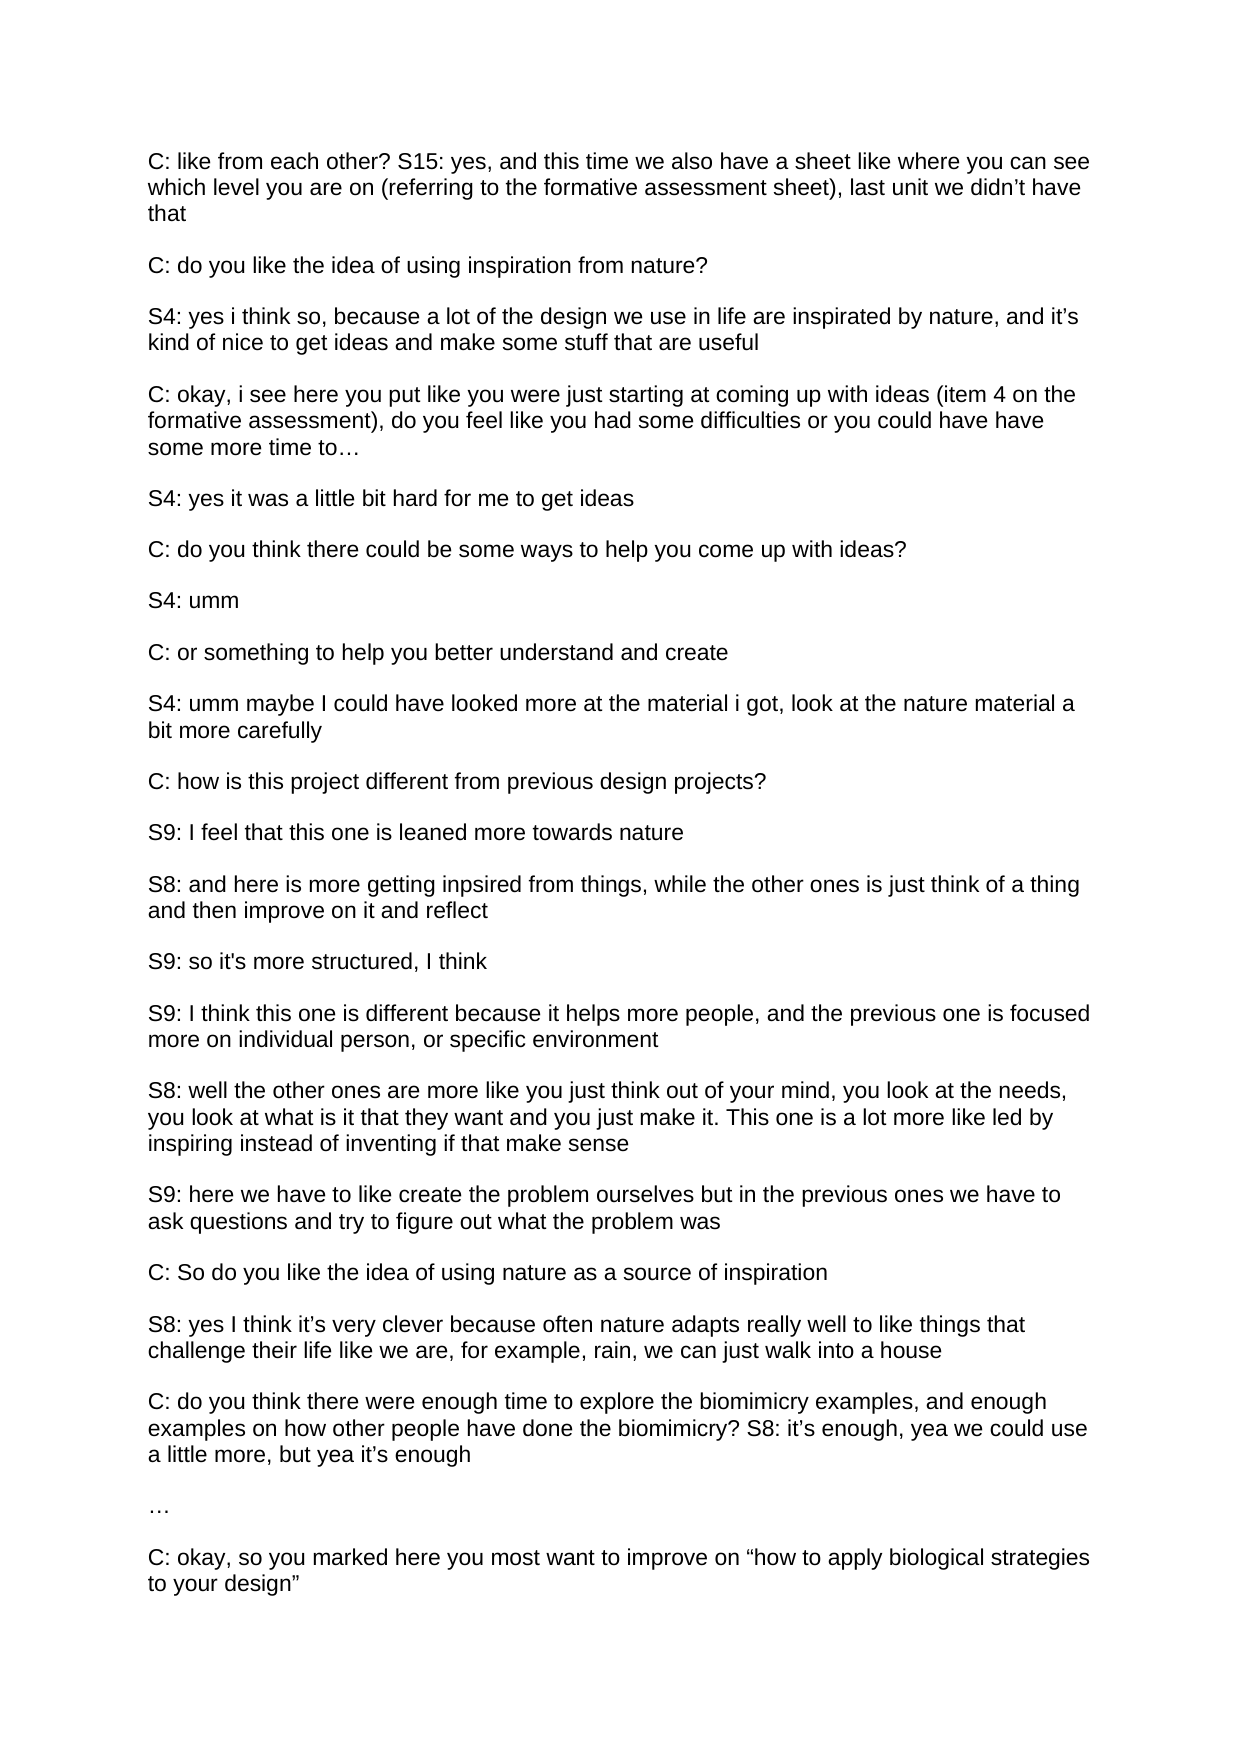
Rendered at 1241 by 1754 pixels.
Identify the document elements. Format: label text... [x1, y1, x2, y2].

text S4: umm [148, 587, 1093, 614]
text C: okay, so you marked here you most want to improve on “how to apply biological strategies to your design” [148, 1544, 1093, 1596]
text C: like from each other? S15: yes, and this time we also have a sheet like where you can see which level you are on (referring to the formative assessment sheet), last unit we didn’t have that [148, 148, 1093, 227]
text S9: I think this one is different because it helps more people, and the previous one is focused more on individual person, or specific environment [148, 1000, 1093, 1052]
text S9: here we have to like create the problem ourselves but in the previous ones we have to ask questions and try to figure out what the problem was [148, 1181, 1093, 1234]
text C: how is this project different from previous design projects? [148, 768, 1093, 794]
text S9: so it's more structured, I think [148, 948, 1093, 975]
text S8: well the other ones are more like you just think out of your mind, you look at the needs, you look at what is it that they want and you just make it. This one is a lot more like led by inspiring instead of inventing if that make sense [148, 1077, 1093, 1156]
text S8: and here is more getting inpsired from things, while the other ones is just think of a thing and then improve on it and reflect [148, 871, 1093, 923]
text S9: I feel that this one is leaned more towards nature [148, 819, 1093, 846]
text S4: yes it was a little bit hard for me to get ideas [148, 485, 1093, 511]
text C: do you think there were enough time to explore the biomimicry examples, and enough examples on how other people have done the biomimicry? S8: it’s enough, yea we could use a little more, but yea it’s enough [148, 1388, 1093, 1467]
text S8: yes I think it’s very clever because often nature adapts really well to like things that challenge their life like we are, for example, rain, we can just walk into a house [148, 1311, 1093, 1363]
text C: do you think there could be some ways to help you come up with ideas? [148, 536, 1093, 562]
text C: okay, i see here you put like you were just starting at coming up with ideas (item 4 on the formative assessment), do you feel like you had some difficulties or you could have have some more time to… [148, 381, 1093, 460]
text … [148, 1492, 1093, 1519]
text C: So do you like the idea of using nature as a source of inspiration [148, 1259, 1093, 1286]
text S4: umm maybe I could have looked more at the material i got, look at the nature material a bit more carefully [148, 690, 1093, 743]
text C: do you like the idea of using inspiration from nature? [148, 252, 1093, 278]
text S4: yes i think so, because a lot of the design we use in life are inspirated by nature, and it’s kind of nice to get ideas and make some stuff that are useful [148, 303, 1093, 356]
text C: or something to help you better understand and create [148, 639, 1093, 665]
